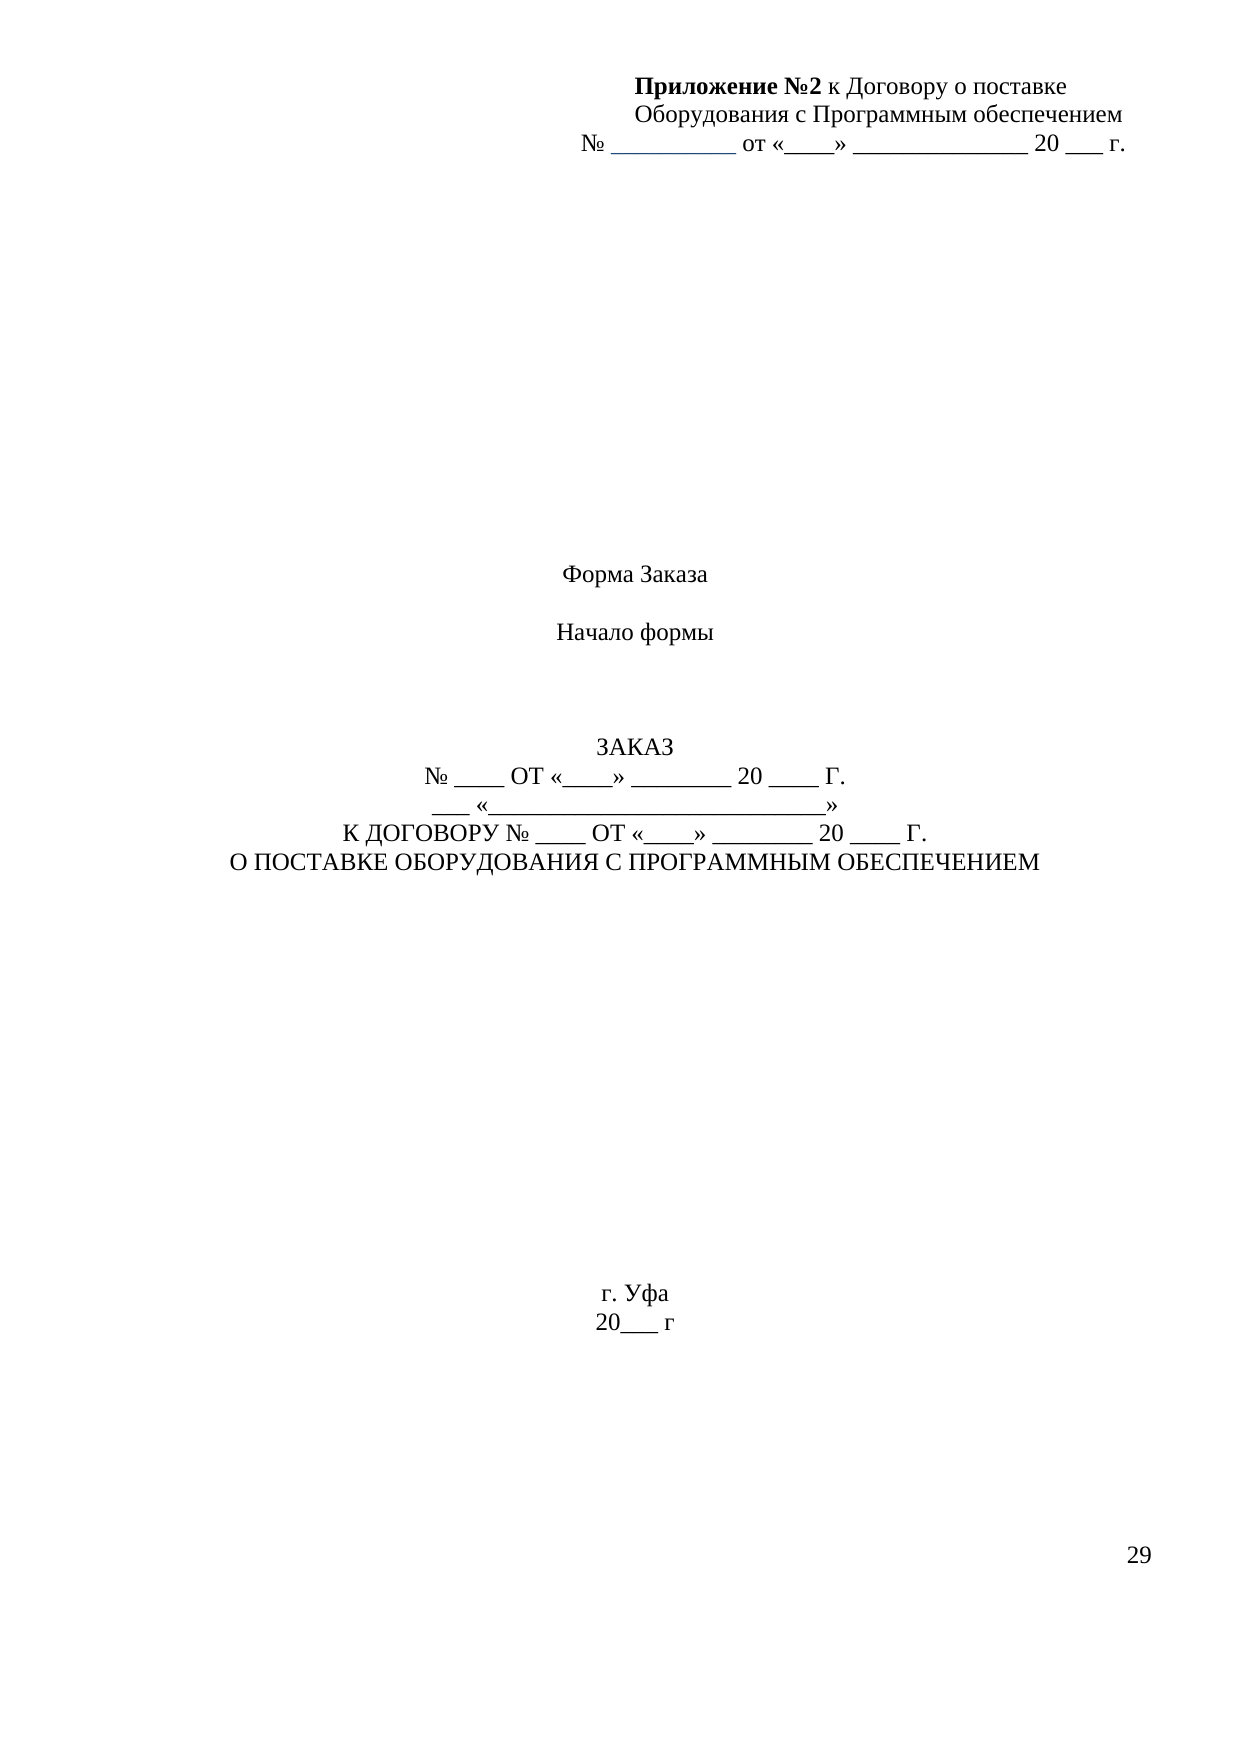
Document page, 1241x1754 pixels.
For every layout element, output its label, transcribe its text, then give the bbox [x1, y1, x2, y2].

text Форма Заказа [118, 559, 1152, 588]
text Начало формы [118, 617, 1152, 646]
text О ПОСТАВКЕ ОБОРУДОВАНИЯ С ПРОГРАММНЫМ ОБЕСПЕЧЕНИЕМ [118, 847, 1152, 876]
text ЗАКАЗ [118, 732, 1152, 761]
text К ДОГОВОРУ № ____ ОТ «____» ________ 20 ____ Г. [118, 818, 1152, 847]
text ___ «___________________________» [118, 789, 1152, 818]
text г. Уфа [118, 1278, 1152, 1307]
text 20___ г [118, 1307, 1152, 1336]
text № __________ от «____» ______________ 20 ___ г. [118, 128, 1152, 157]
text № ____ ОТ «____» ________ 20 ____ Г. [118, 761, 1152, 789]
text Приложение №2 к Договору о поставке Оборудования с Программным обеспечением [634, 71, 1152, 128]
